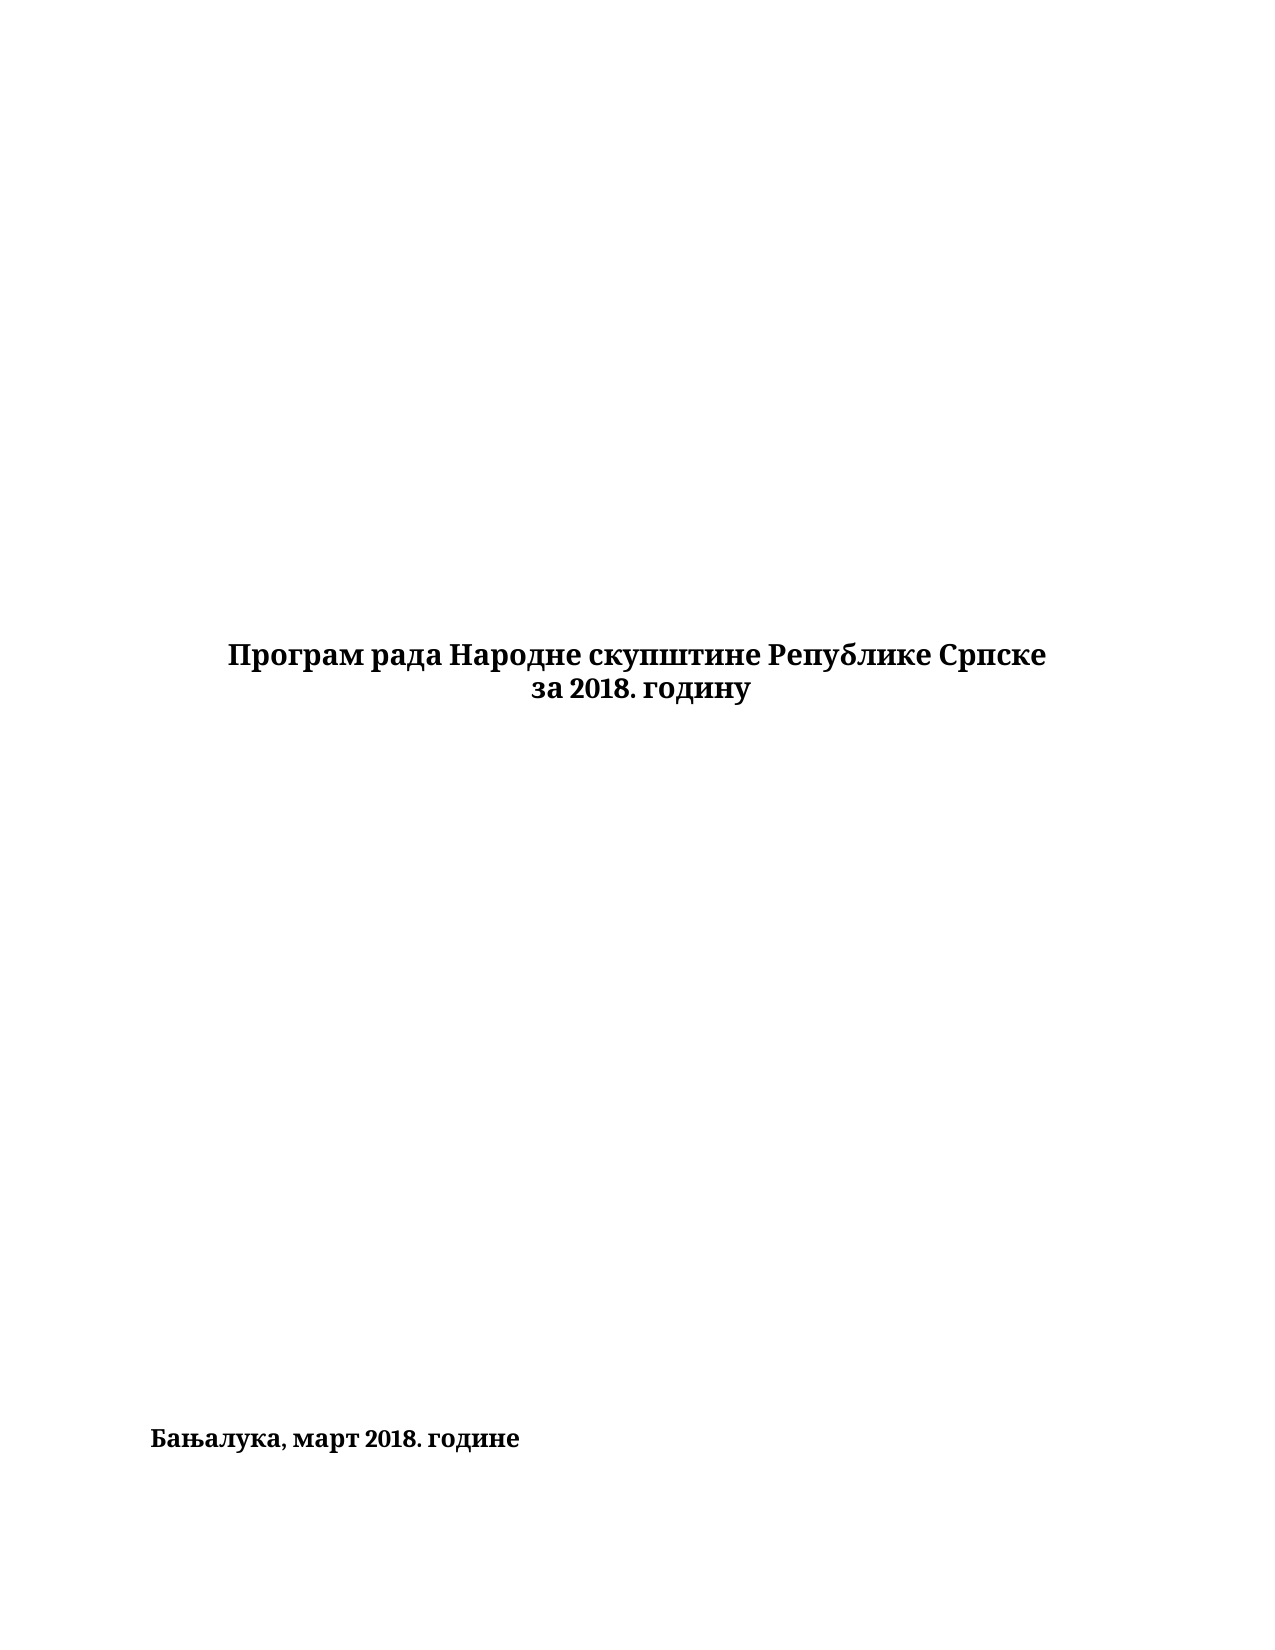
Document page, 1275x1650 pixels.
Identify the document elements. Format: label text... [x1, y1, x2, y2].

text за 2018. годину [150, 672, 1125, 706]
text Програм рада Народне скупштине Републике Српске [150, 639, 1125, 672]
text Бањалука, март 2018. године [150, 1424, 1125, 1453]
